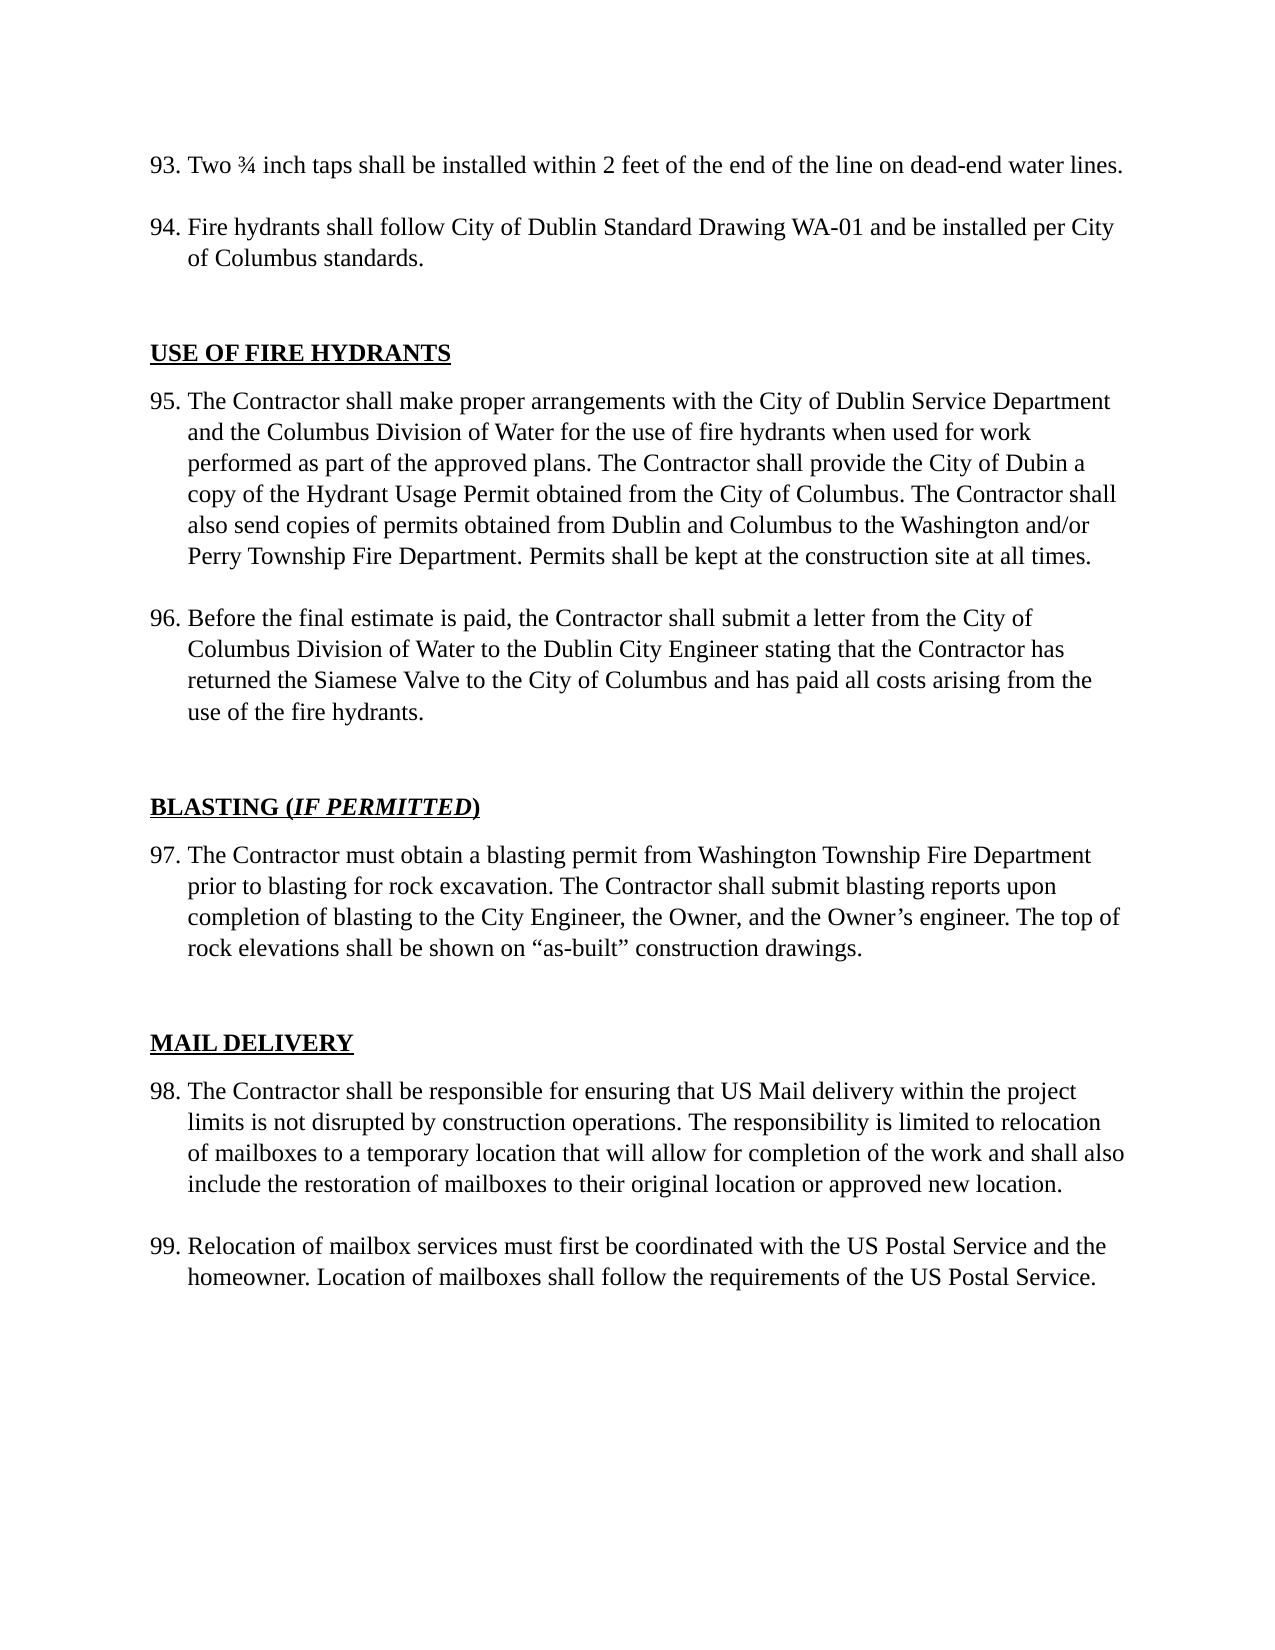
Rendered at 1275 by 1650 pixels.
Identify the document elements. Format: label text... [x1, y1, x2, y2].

list Before the final estimate is paid, the Contractor shall submit a letter from the City of Columbus Division of Water to the Dublin City Engineer stating that the Contractor has returned the Siamese Valve to the City of Columbus and has paid all costs arising from the use of the fire hydrants. [150, 603, 1125, 725]
list The Contractor must obtain a blasting permit from Washington Township Fire Department prior to blasting for rock excavation. The Contractor shall submit blasting reports upon completion of blasting to the City Engineer, the Owner, and the Owner’s engineer. The top of rock elevations shall be shown on “as-built” construction drawings. [150, 840, 1125, 962]
list The Contractor shall be responsible for ensuring that US Mail delivery within the project limits is not disrupted by construction operations. The responsibility is limited to relocation of mailboxes to a temporary location that will allow for completion of the work and shall also include the restoration of mailboxes to their original location or approved new location. [150, 1076, 1125, 1198]
list Relocation of mailbox services must first be coordinated with the US Postal Service and the homeowner. Location of mailboxes shall follow the requirements of the US Postal Service. [150, 1231, 1125, 1291]
text MAIL DELIVERY [150, 1028, 1125, 1057]
list Fire hydrants shall follow City of Dublin Standard Drawing WA-01 and be installed per City of Columbus standards. [150, 212, 1125, 272]
list Two ¾ inch taps shall be installed within 2 feet of the end of the line on dead-end water lines. [150, 150, 1125, 179]
list The Contractor shall make proper arrangements with the City of Dublin Service Department and the Columbus Division of Water for the use of fire hydrants when used for work performed as part of the approved plans. The Contractor shall provide the City of Dubin a copy of the Hydrant Usage Permit obtained from the City of Columbus. The Contractor shall also send copies of permits obtained from Dublin and Columbus to the Washington and/or Perry Township Fire Department. Permits shall be kept at the construction site at all times. [150, 386, 1125, 570]
text BLASTING (IF PERMITTED) [150, 792, 1125, 821]
text USE OF FIRE HYDRANTS [150, 338, 1125, 367]
